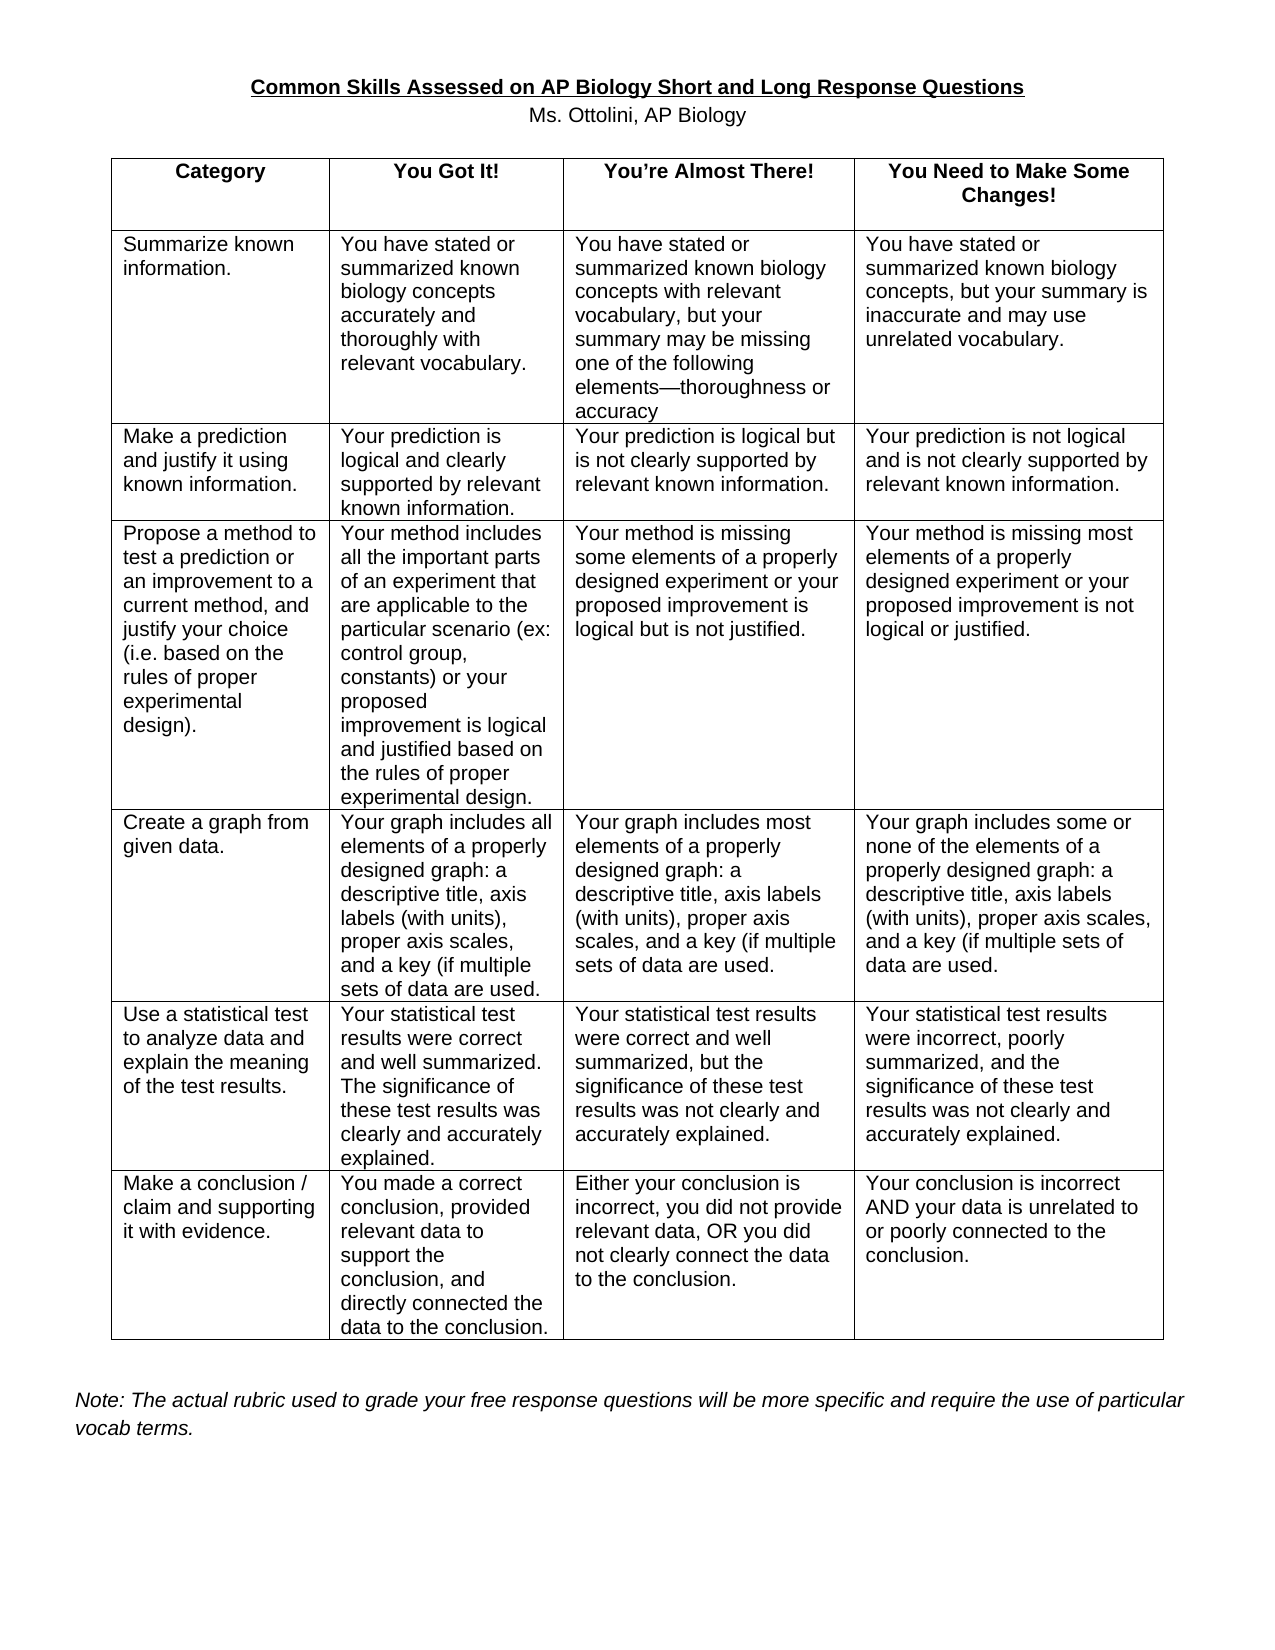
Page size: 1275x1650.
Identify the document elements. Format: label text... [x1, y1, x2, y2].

table_cell Your statistical test results were correct and well summarized. The significance of these test results was clearly and accurately explained. [330, 1002, 563, 1170]
text Ms. Ottolini, AP Biology [75, 102, 1200, 126]
table_header You Got It! [330, 159, 563, 230]
table_cell Your prediction is logical and clearly supported by relevant known information. [330, 424, 563, 520]
table_cell Make a prediction and justify it using known information. [112, 424, 329, 520]
table_cell Your method includes all the important parts of an experiment that are applicable to the particular scenario (ex: control group, constants) or your proposed improvement is logical and justified based on the rules of proper experimental design. [330, 521, 563, 808]
table_cell You have stated or summarized known biology concepts, but your summary is inaccurate and may use unrelated vocabulary. [855, 231, 1163, 423]
table_cell You have stated or summarized known biology concepts accurately and thoroughly with relevant vocabulary. [330, 231, 563, 423]
table_header You Need to Make Some Changes! [855, 159, 1163, 230]
table_cell Summarize known information. [112, 231, 329, 423]
table_cell Your method is missing most elements of a properly designed experiment or your proposed improvement is not logical or justified. [855, 521, 1163, 808]
text Common Skills Assessed on AP Biology Short and Long Response Questions [75, 75, 1200, 99]
table_cell Propose a method to test a prediction or an improvement to a current method, and justify your choice (i.e. based on the rules of proper experimental design). [112, 521, 329, 808]
table_cell Your statistical test results were correct and well summarized, but the significance of these test results was not clearly and accurately explained. [564, 1002, 854, 1170]
table_cell You made a correct conclusion, provided relevant data to support the conclusion, and directly connected the data to the conclusion. [330, 1171, 563, 1339]
table_cell Your conclusion is incorrect AND your data is unrelated to or poorly connected to the conclusion. [855, 1171, 1163, 1339]
table_cell Your graph includes most elements of a properly designed graph: a descriptive title, axis labels (with units), proper axis scales, and a key (if multiple sets of data are used. [564, 810, 854, 1001]
table_cell Your prediction is not logical and is not clearly supported by relevant known information. [855, 424, 1163, 520]
table_cell Use a statistical test to analyze data and explain the meaning of the test results. [112, 1002, 329, 1170]
table_header Category [112, 159, 329, 230]
table_cell Create a graph from given data. [112, 810, 329, 1001]
table_cell Either your conclusion is incorrect, you did not provide relevant data, OR you did not clearly connect the data to the conclusion. [564, 1171, 854, 1339]
table_cell Your prediction is logical but is not clearly supported by relevant known information. [564, 424, 854, 520]
table_cell Your method is missing some elements of a properly designed experiment or your proposed improvement is logical but is not justified. [564, 521, 854, 808]
table_cell Your statistical test results were incorrect, poorly summarized, and the significance of these test results was not clearly and accurately explained. [855, 1002, 1163, 1170]
table_cell Your graph includes all elements of a properly designed graph: a descriptive title, axis labels (with units), proper axis scales, and a key (if multiple sets of data are used. [330, 810, 563, 1001]
text Note: The actual rubric used to grade your free response questions will be more specific and require the use of particular vocab terms. [75, 1388, 1200, 1439]
table_cell You have stated or summarized known biology concepts with relevant vocabulary, but your summary may be missing one of the following elements—thoroughness or accuracy [564, 231, 854, 423]
table_cell Your graph includes some or none of the elements of a properly designed graph: a descriptive title, axis labels (with units), proper axis scales, and a key (if multiple sets of data are used. [855, 810, 1163, 1001]
table_cell Make a conclusion / claim and supporting it with evidence. [112, 1171, 329, 1339]
table_header You’re Almost There! [564, 159, 854, 230]
